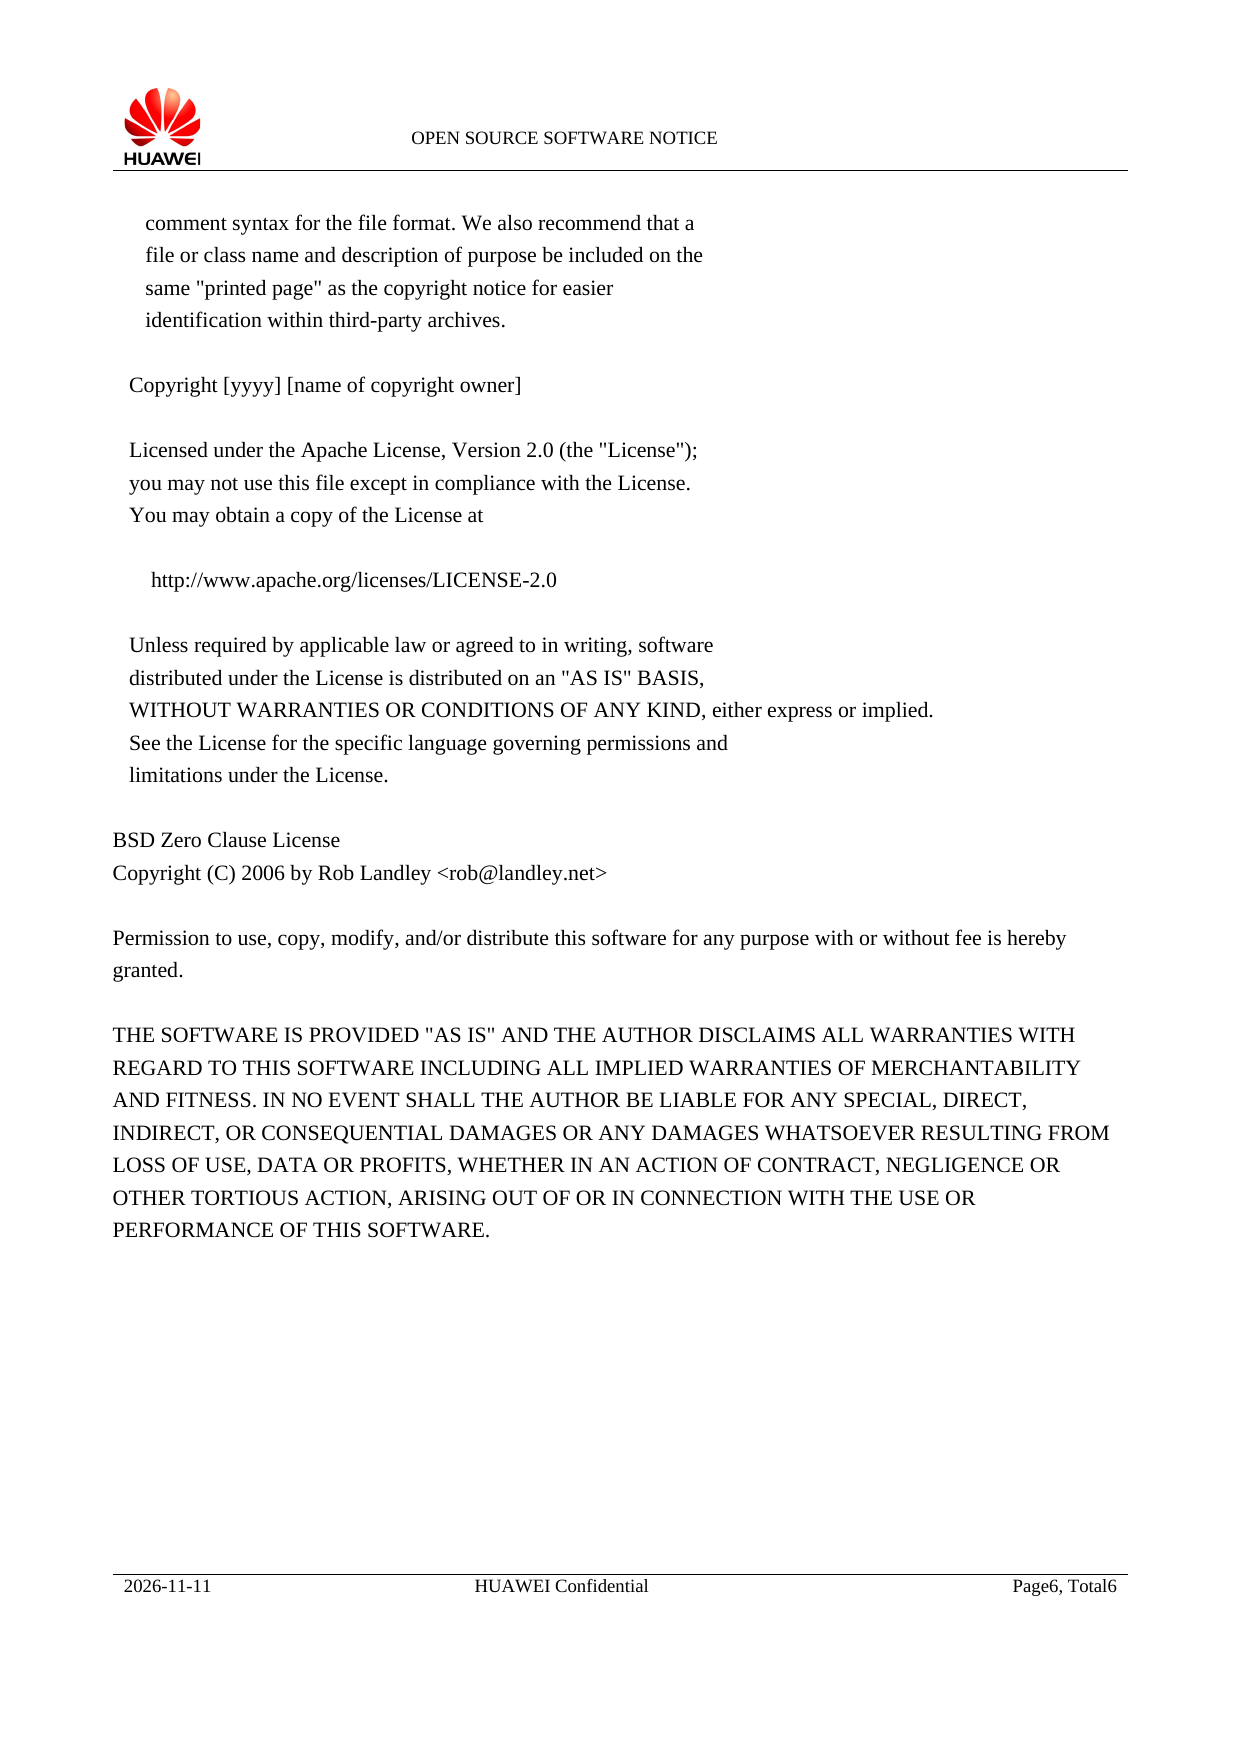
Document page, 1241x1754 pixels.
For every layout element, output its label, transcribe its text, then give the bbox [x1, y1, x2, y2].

picture [124, 88, 201, 165]
